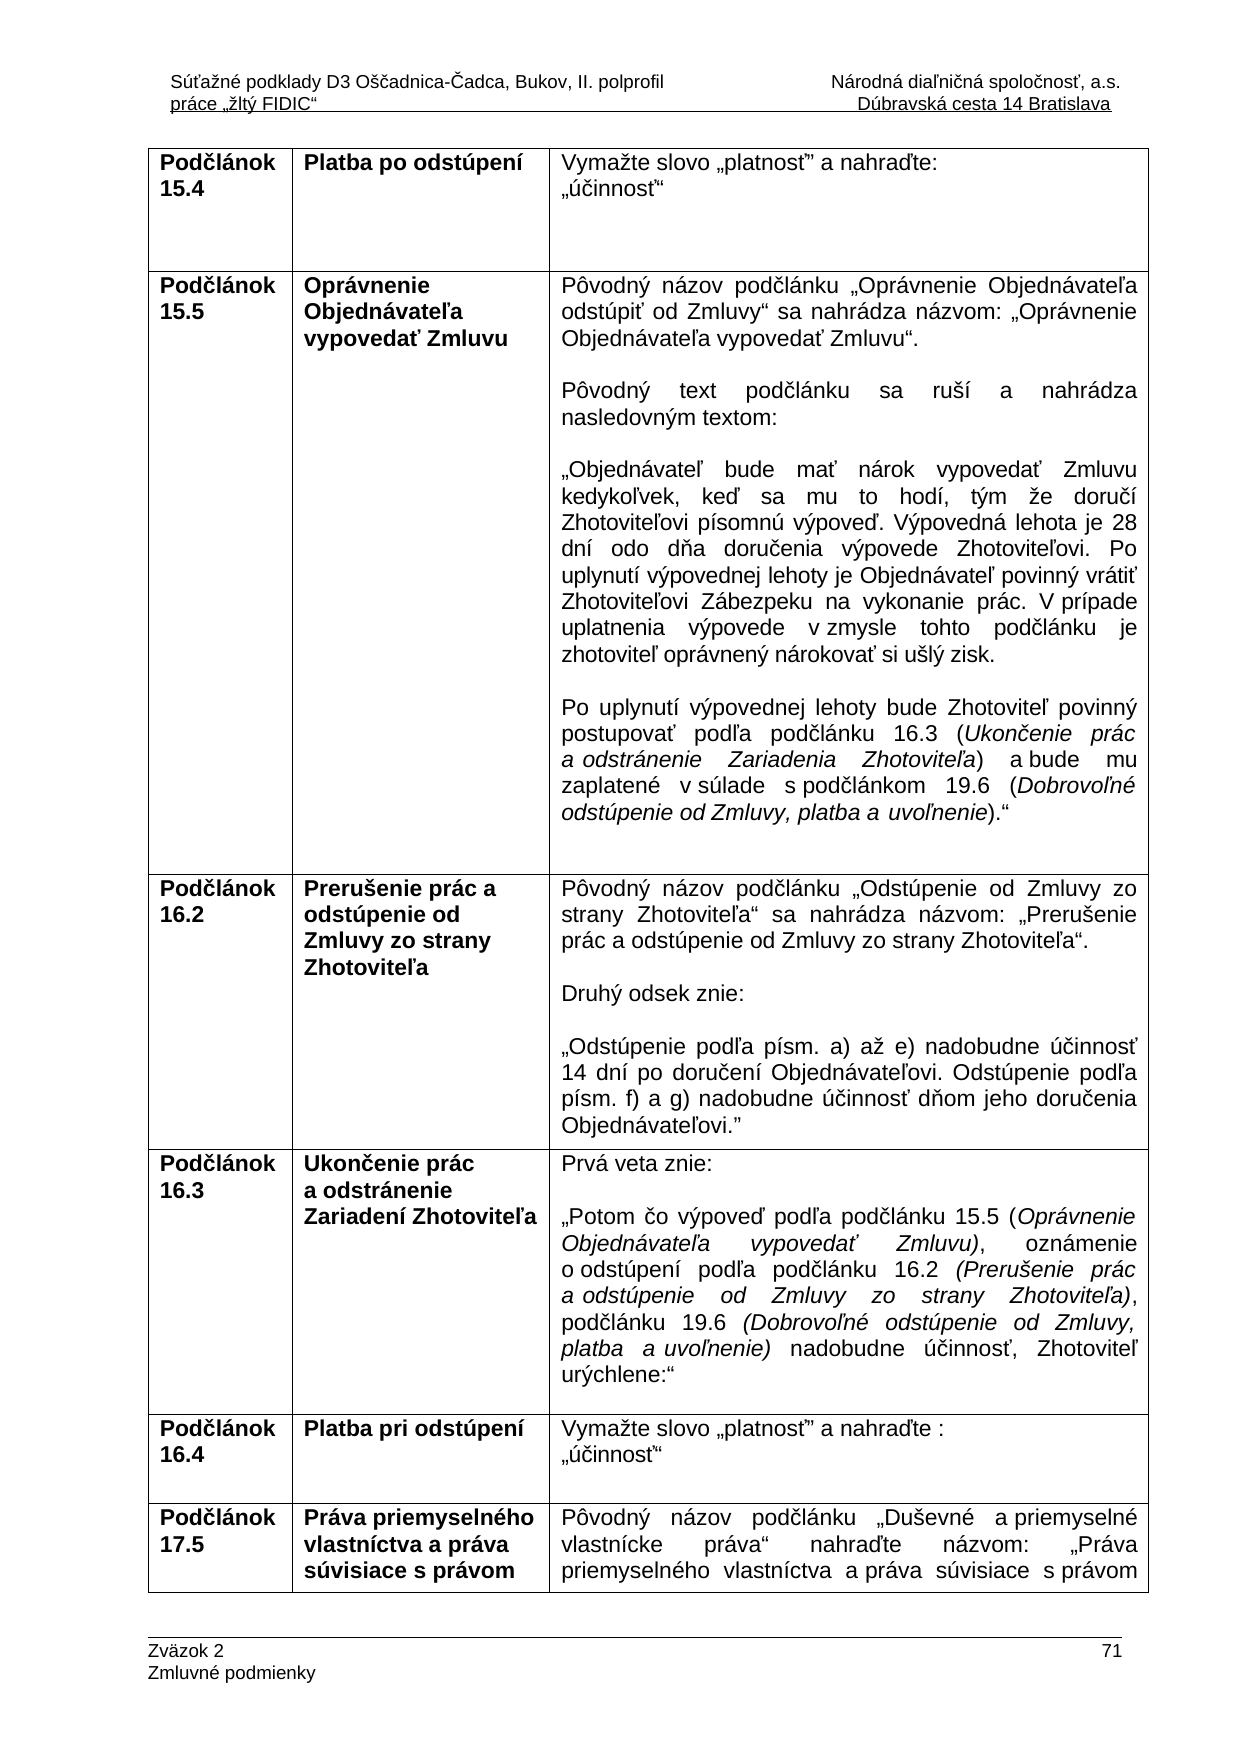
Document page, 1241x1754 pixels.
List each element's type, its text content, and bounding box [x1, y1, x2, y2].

table_cell Podčlánok 15.5 [149, 272, 292, 873]
table_cell Pôvodný názov podčlánku „Odstúpenie od Zmluvy zo strany Zhotoviteľa“ sa nahrádza názvom: „Prerušenie prác a odstúpenie od Zmluvy zo strany Zhotoviteľa“. Druhý odsek znie: „Odstúpenie podľa písm. a) až e) nadobudne účinnosť 14 dní po doručení Objednávateľovi. Odstúpenie podľa písm. f) a g) nadobudne účinnosť dňom jeho doručenia Objednávateľovi.” [550, 875, 1148, 1149]
table_cell Podčlánok 17.5 [149, 1504, 292, 1592]
table_cell Podčlánok 16.3 [149, 1150, 292, 1414]
table_cell Platba pri odstúpení [293, 1415, 549, 1503]
table_cell Vymažte slovo „platnosť” a nahraďte : „účinnosť“ [550, 1415, 1148, 1503]
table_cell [550, 149, 1148, 271]
table_cell Podčlánok 16.4 [149, 1415, 292, 1503]
table_cell Oprávnenie Objednávateľa vypovedať Zmluvu [293, 272, 549, 873]
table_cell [550, 1504, 1148, 1592]
table_cell Prvá veta znie: „Potom čo výpoveď podľa podčlánku 15.5 (Oprávnenie Objednávateľa vypovedať Zmluvu), oznámenie o odstúpení podľa podčlánku 16.2 (Prerušenie prác a odstúpenie od Zmluvy zo strany Zhotoviteľa), podčlánku 19.6 (Dobrovoľné odstúpenie od Zmluvy, platba a uvoľnenie) nadobudne účinnosť, Zhotoviteľ urýchlene:“ [550, 1150, 1148, 1414]
table_cell Prerušenie prác a odstúpenie od Zmluvy zo strany Zhotoviteľa [293, 875, 549, 1149]
table_cell Ukončenie prác a odstránenie Zariadení Zhotoviteľa [293, 1150, 549, 1414]
table_cell Pôvodný názov podčlánku „Oprávnenie Objednávateľa odstúpiť od Zmluvy“ sa nahrádza názvom: „Oprávnenie Objednávateľa vypovedať Zmluvu“. Pôvodný text podčlánku sa ruší a nahrádza nasledovným textom: „Objednávateľ bude mať nárok vypovedať Zmluvu kedykoľvek, keď sa mu to hodí, tým že doručí Zhotoviteľovi písomnú výpoveď. Výpovedná lehota je 28 dní odo dňa doručenia výpovede Zhotoviteľovi. Po uplynutí výpovednej lehoty je Objednávateľ povinný vrátiť Zhotoviteľovi Zábezpeku na vykonanie prác. V prípade uplatnenia výpovede v zmysle tohto podčlánku je zhotoviteľ oprávnený nárokovať si ušlý zisk. Po uplynutí výpovednej lehoty bude Zhotoviteľ povinný postupovať podľa podčlánku 16.3 (Ukončenie prác a odstránenie Zariadenia Zhotoviteľa) a bude mu zaplatené v súlade s podčlánkom 19.6 (Dobrovoľné odstúpenie od Zmluvy, platba a uvoľnenie).“ [550, 272, 1148, 873]
table_cell Podčlánok 16.2 [149, 875, 292, 1149]
table_cell Platba po odstúpení [293, 149, 549, 271]
table_cell Podčlánok 15.4 [149, 149, 292, 271]
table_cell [293, 1504, 549, 1592]
